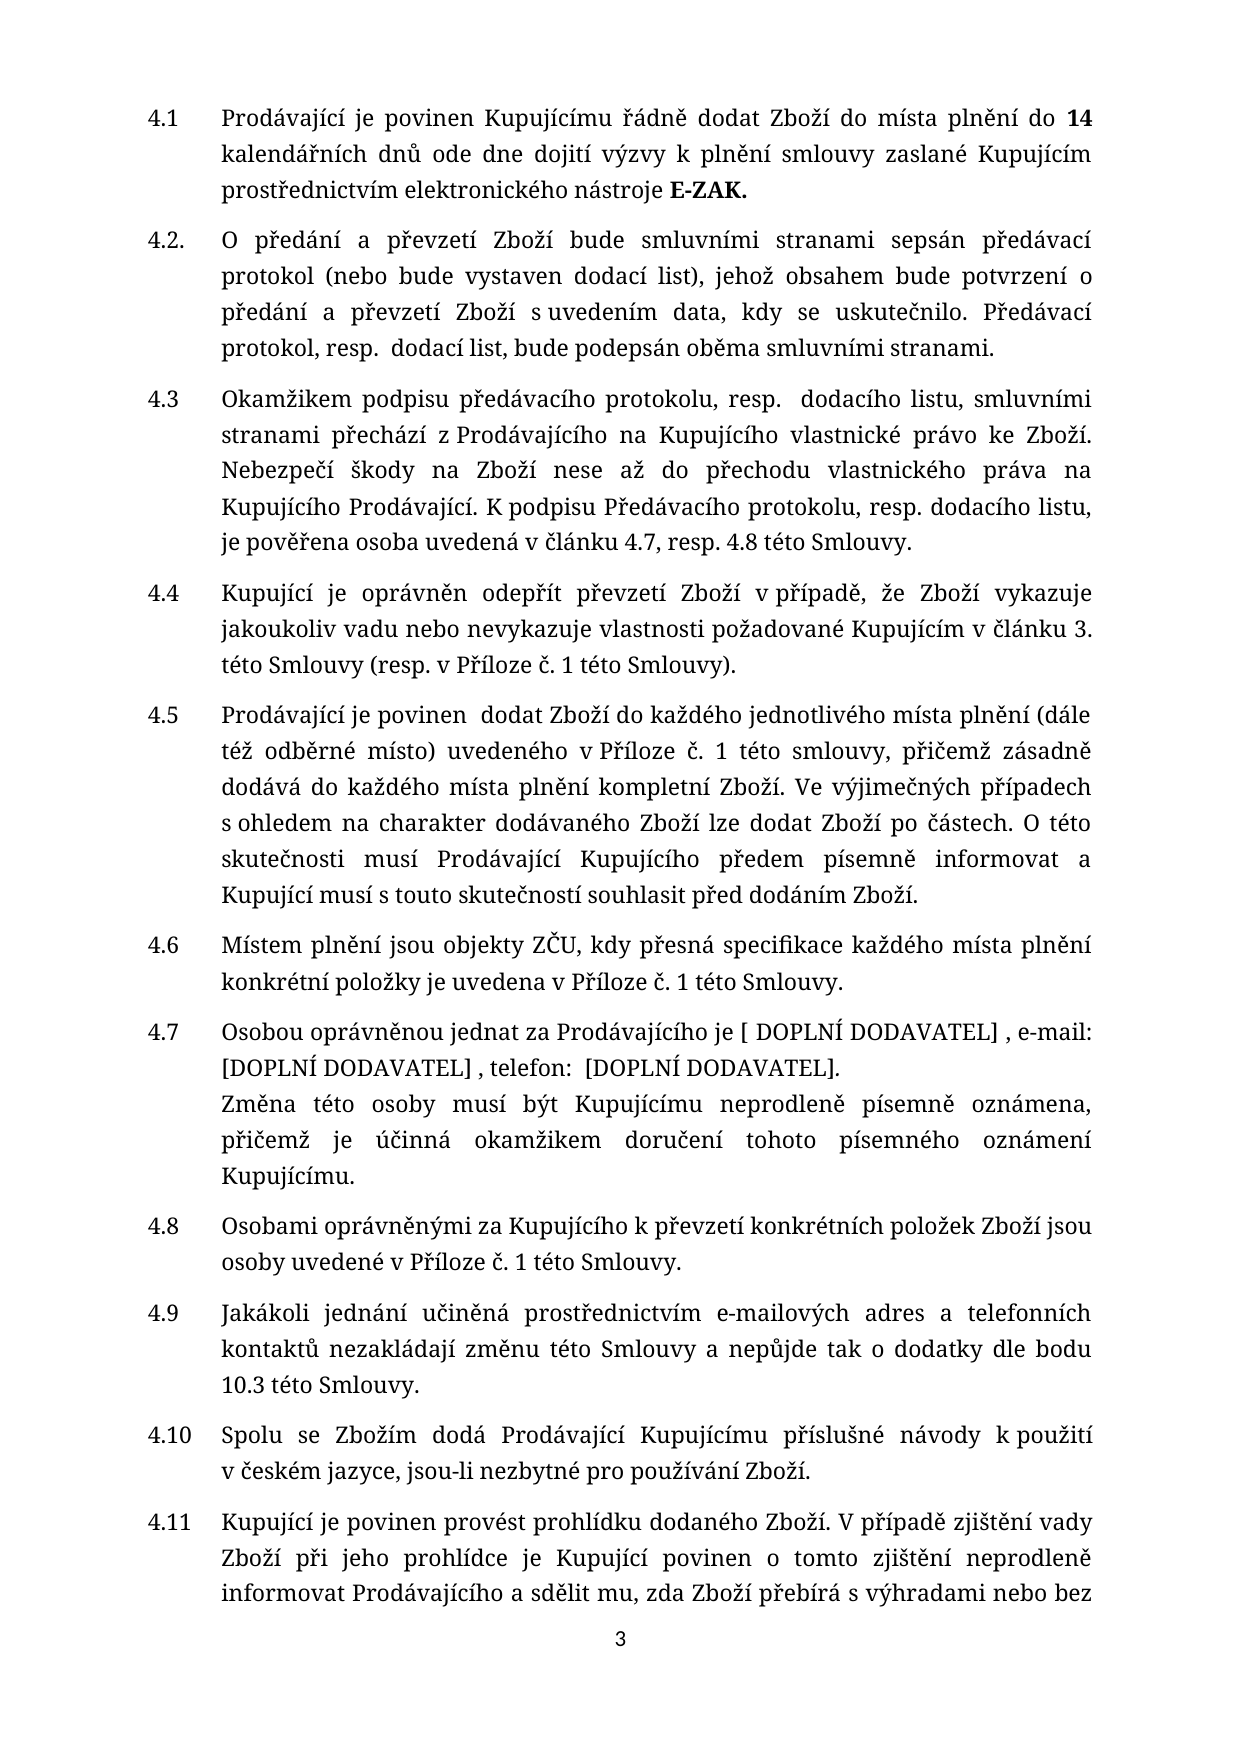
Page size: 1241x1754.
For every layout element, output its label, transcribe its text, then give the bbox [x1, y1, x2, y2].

text 4.1 Prodávající je povinen Kupujícímu řádně dodat Zboží do místa plnění do 14 kalendářních dnů ode dne dojití výzvy k plnění smlouvy zaslané Kupujícím prostřednictvím elektronického nástroje E-ZAK. [148, 102, 1092, 205]
text 4.10 Spolu se Zbožím dodá Prodávající Kupujícímu příslušné návody k použití v českém jazyce, jsou-li nezbytné pro používání Zboží. [148, 1419, 1092, 1486]
text 4.6 Místem plnění jsou objekty ZČU, kdy přesná specifikace každého místa plnění konkrétní položky je uvedena v Příloze č. 1 této Smlouvy. [148, 929, 1092, 997]
text 4.7 Osobou oprávněnou jednat za Prodávajícího je [ DOPLNÍ DODAVATEL] , e-mail: [DOPLNÍ DODAVATEL] , telefon: [DOPLNÍ DODAVATEL]. [148, 1016, 1092, 1083]
text 4.4 Kupující je oprávněn odepřít převzetí Zboží v případě, že Zboží vykazuje jakoukoliv vadu nebo nevykazuje vlastnosti požadované Kupujícím v článku 3. této Smlouvy (resp. v Příloze č. 1 této Smlouvy). [148, 577, 1092, 680]
text Změna této osoby musí být Kupujícímu neprodleně písemně oznámena, přičemž je účinná okamžikem doručení tohoto písemného oznámení Kupujícímu. [148, 1088, 1092, 1191]
text 4.2. O předání a převzetí Zboží bude smluvními stranami sepsán předávací protokol (nebo bude vystaven dodací list), jehož obsahem bude potvrzení o předání a převzetí Zboží s uvedením data, kdy se uskutečnilo. Předávací protokol, resp. dodací list, bude podepsán oběma smluvními stranami. [148, 224, 1092, 363]
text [148, 1506, 1092, 1609]
text 4.3 Okamžikem podpisu předávacího protokolu, resp. dodacího listu, smluvními stranami přechází z Prodávajícího na Kupujícího vlastnické právo ke Zboží. Nebezpečí škody na Zboží nese až do přechodu vlastnického práva na Kupujícího Prodávající. K podpisu Předávacího protokolu, resp. dodacího listu, je pověřena osoba uvedená v článku 4.7, resp. 4.8 této Smlouvy. [148, 383, 1092, 558]
text 4.8 Osobami oprávněnými za Kupujícího k převzetí konkrétních položek Zboží jsou osoby uvedené v Příloze č. 1 této Smlouvy. [148, 1210, 1092, 1277]
text 4.5 Prodávající je povinen dodat Zboží do každého jednotlivého místa plnění (dále též odběrné místo) uvedeného v Příloze č. 1 této smlouvy, přičemž zásadně dodává do každého místa plnění kompletní Zboží. Ve výjimečných případech s ohledem na charakter dodávaného Zboží lze dodat Zboží po částech. O této skutečnosti musí Prodávající Kupujícího předem písemně informovat a Kupující musí s touto skutečností souhlasit před dodáním Zboží. [148, 699, 1092, 910]
text 4.9 Jakákoli jednání učiněná prostřednictvím e-mailových adres a telefonních kontaktů nezakládají změnu této Smlouvy a nepůjde tak o dodatky dle bodu 10.3 této Smlouvy. [148, 1297, 1092, 1400]
